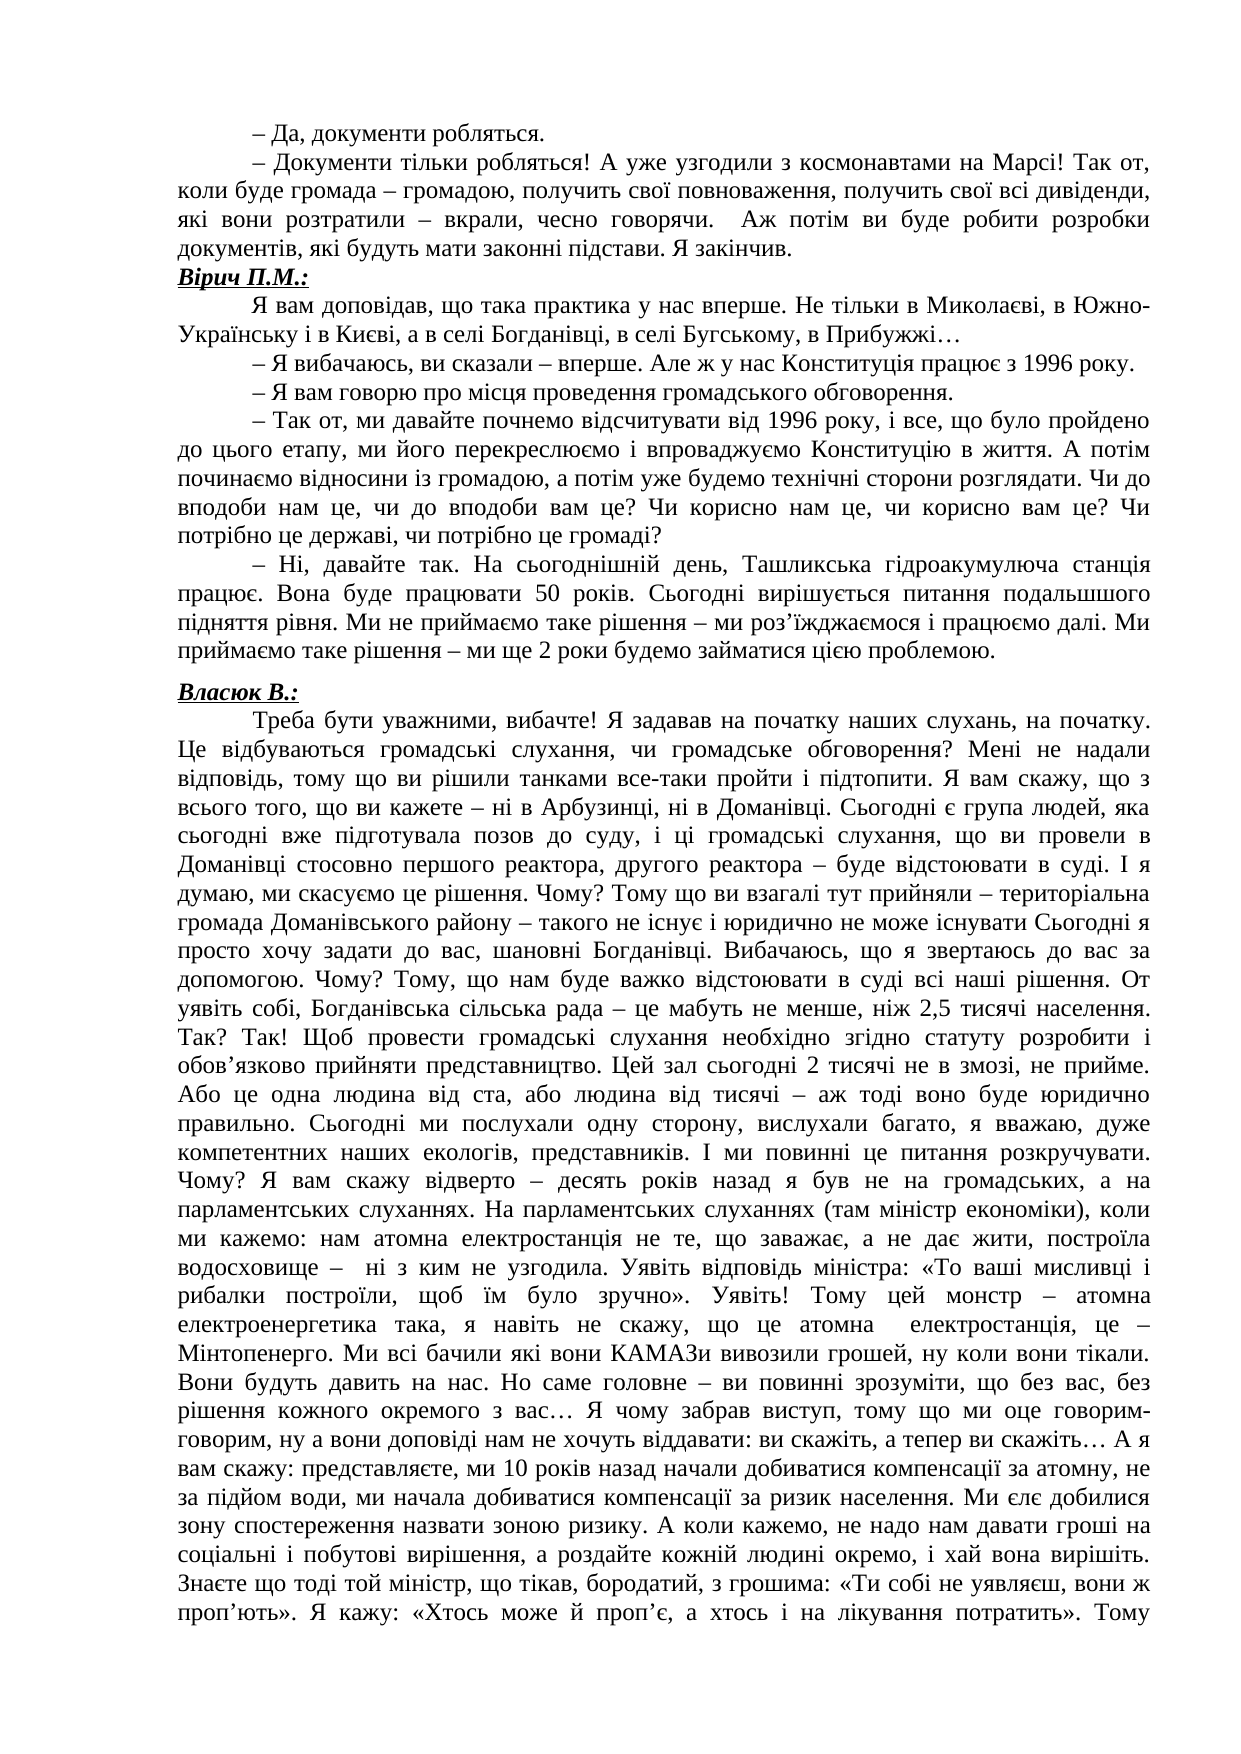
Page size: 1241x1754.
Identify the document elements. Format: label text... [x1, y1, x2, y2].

text – Ні, давайте так. На сьогоднішній день, Ташликська гідроакумулюча станція працює. Вона буде працювати 50 років. Сьогодні вирішується питання подальшшого підняття рівня. Ми не приймаємо таке рішення – ми роз’їжджаємося і працюємо далі. Ми приймаємо таке рішення – ми ще 2 роки будемо займатися цією проблемою. [177, 549, 1152, 664]
text Я вам доповідав, що така практика у нас вперше. Не тільки в Миколаєві, в Южно-Українську і в Києві, а в селі Богданівці, в селі Бугському, в Прибужжі… [177, 291, 1152, 348]
text – Я вам говорю про місця проведення громадського обговорення. [177, 377, 1152, 406]
text – Я вибачаюсь, ви сказали – вперше. Але ж у нас Конституція працює з 1996 року. [177, 348, 1152, 377]
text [177, 706, 1152, 1626]
text – Да, документи робляться. [177, 118, 1152, 147]
text – Так от, ми давайте почнемо відсчитувати від 1996 року, і все, що було пройдено до цього етапу, ми його перекреслюємо і впроваджуємо Конституцію в життя. А потім починаємо відносини із громадою, а потім уже будемо технічні сторони розглядати. Чи до вподоби нам це, чи до вподоби вам це? Чи корисно нам це, чи корисно вам це? Чи потрібно це державі, чи потрібно це громаді? [177, 406, 1152, 549]
text – Документи тільки робляться! А уже узгодили з космонавтами на Марсі! Так от, коли буде громада – громадою, получить свої повноваження, получить свої всі дивіденди, які вони розтратили – вкрали, чесно говорячи. Аж потім ви буде робити розробки документів, які будуть мати законні підстави. Я закінчив. [177, 147, 1152, 262]
text Власюк В.: [177, 677, 1152, 706]
text Вірич П.М.: [177, 262, 1152, 291]
